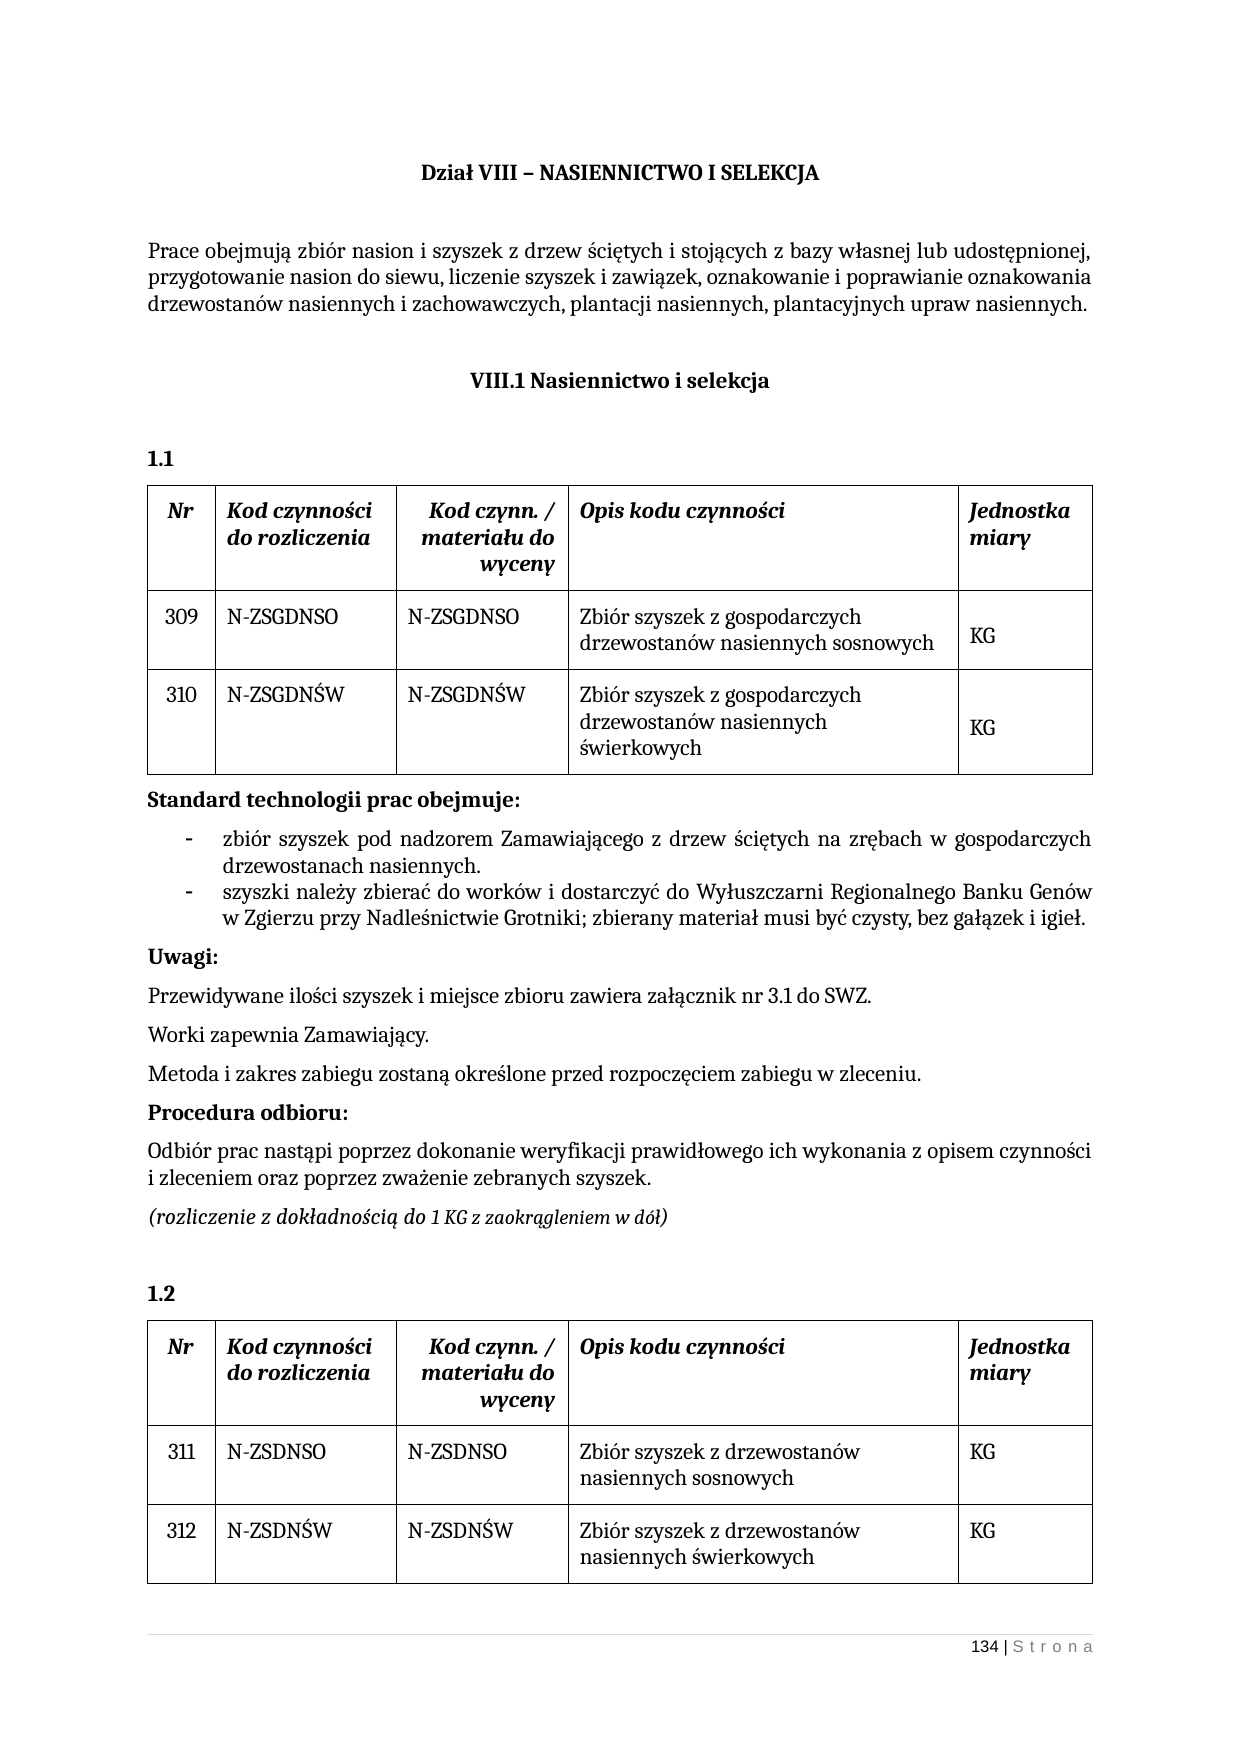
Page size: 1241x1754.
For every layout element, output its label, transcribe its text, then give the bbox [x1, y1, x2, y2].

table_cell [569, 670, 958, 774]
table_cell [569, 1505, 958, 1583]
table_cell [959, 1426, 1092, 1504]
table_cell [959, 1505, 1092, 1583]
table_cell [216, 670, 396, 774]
text VIII.1 Nasiennictwo i selekcja [148, 368, 1093, 394]
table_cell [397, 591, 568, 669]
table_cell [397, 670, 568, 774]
text (rozliczenie z dokładnością do 1 KG z zaokrągleniem w dół) [148, 1203, 1093, 1230]
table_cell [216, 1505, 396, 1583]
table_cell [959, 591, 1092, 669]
text Uwagi: [148, 944, 1093, 970]
text Standard technologii prac obejmuje: [148, 787, 1093, 814]
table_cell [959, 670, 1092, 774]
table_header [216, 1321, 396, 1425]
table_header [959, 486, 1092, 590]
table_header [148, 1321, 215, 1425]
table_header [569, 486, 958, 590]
text Dział VIII – NASIENNICTWO I SELEKCJA [148, 160, 1093, 186]
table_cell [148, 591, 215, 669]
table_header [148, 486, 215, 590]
text Odbiór prac nastąpi poprzez dokonanie weryfikacji prawidłowego ich wykonania z opisem czynności i zleceniem oraz poprzez zważenie zebranych szyszek. [148, 1138, 1093, 1191]
text Przewidywane ilości szyszek i miejsce zbioru zawiera załącznik nr 3.1 do SWZ. [148, 983, 1093, 1009]
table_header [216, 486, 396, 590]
list zbiór szyszek pod nadzorem Zamawiającego z drzew ściętych na zrębach w gospodarczych drzewostanach nasiennych. [185, 826, 1093, 879]
list szyszki należy zbierać do worków i dostarczyć do Wyłuszczarni Regionalnego Banku Genów w Zgierzu przy Nadleśnictwie Grotniki; zbierany materiał musi być czysty, bez gałązek i igieł. [185, 879, 1093, 932]
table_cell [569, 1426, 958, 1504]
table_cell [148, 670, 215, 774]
text 1.1 [148, 446, 1093, 472]
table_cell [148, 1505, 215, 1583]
text Metoda i zakres zabiegu zostaną określone przed rozpoczęciem zabiegu w zleceniu. [148, 1061, 1093, 1087]
text Worki zapewnia Zamawiający. [148, 1022, 1093, 1048]
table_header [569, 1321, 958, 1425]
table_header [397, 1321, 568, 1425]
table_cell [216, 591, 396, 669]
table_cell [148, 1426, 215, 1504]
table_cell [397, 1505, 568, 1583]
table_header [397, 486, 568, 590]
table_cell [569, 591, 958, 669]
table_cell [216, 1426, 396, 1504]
text 1.2 [148, 1281, 1093, 1308]
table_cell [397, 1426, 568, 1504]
text Prace obejmują zbiór nasion i szyszek z drzew ściętych i stojących z bazy własnej lub udostępnionej, przygotowanie nasion do siewu, liczenie szyszek i zawiązek, oznakowanie i poprawianie oznakowania drzewostanów nasiennych i zachowawczych, plantacji nasiennych, plantacyjnych upraw nasiennych. [148, 238, 1093, 317]
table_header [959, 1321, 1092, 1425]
text Procedura odbioru: [148, 1099, 1093, 1126]
